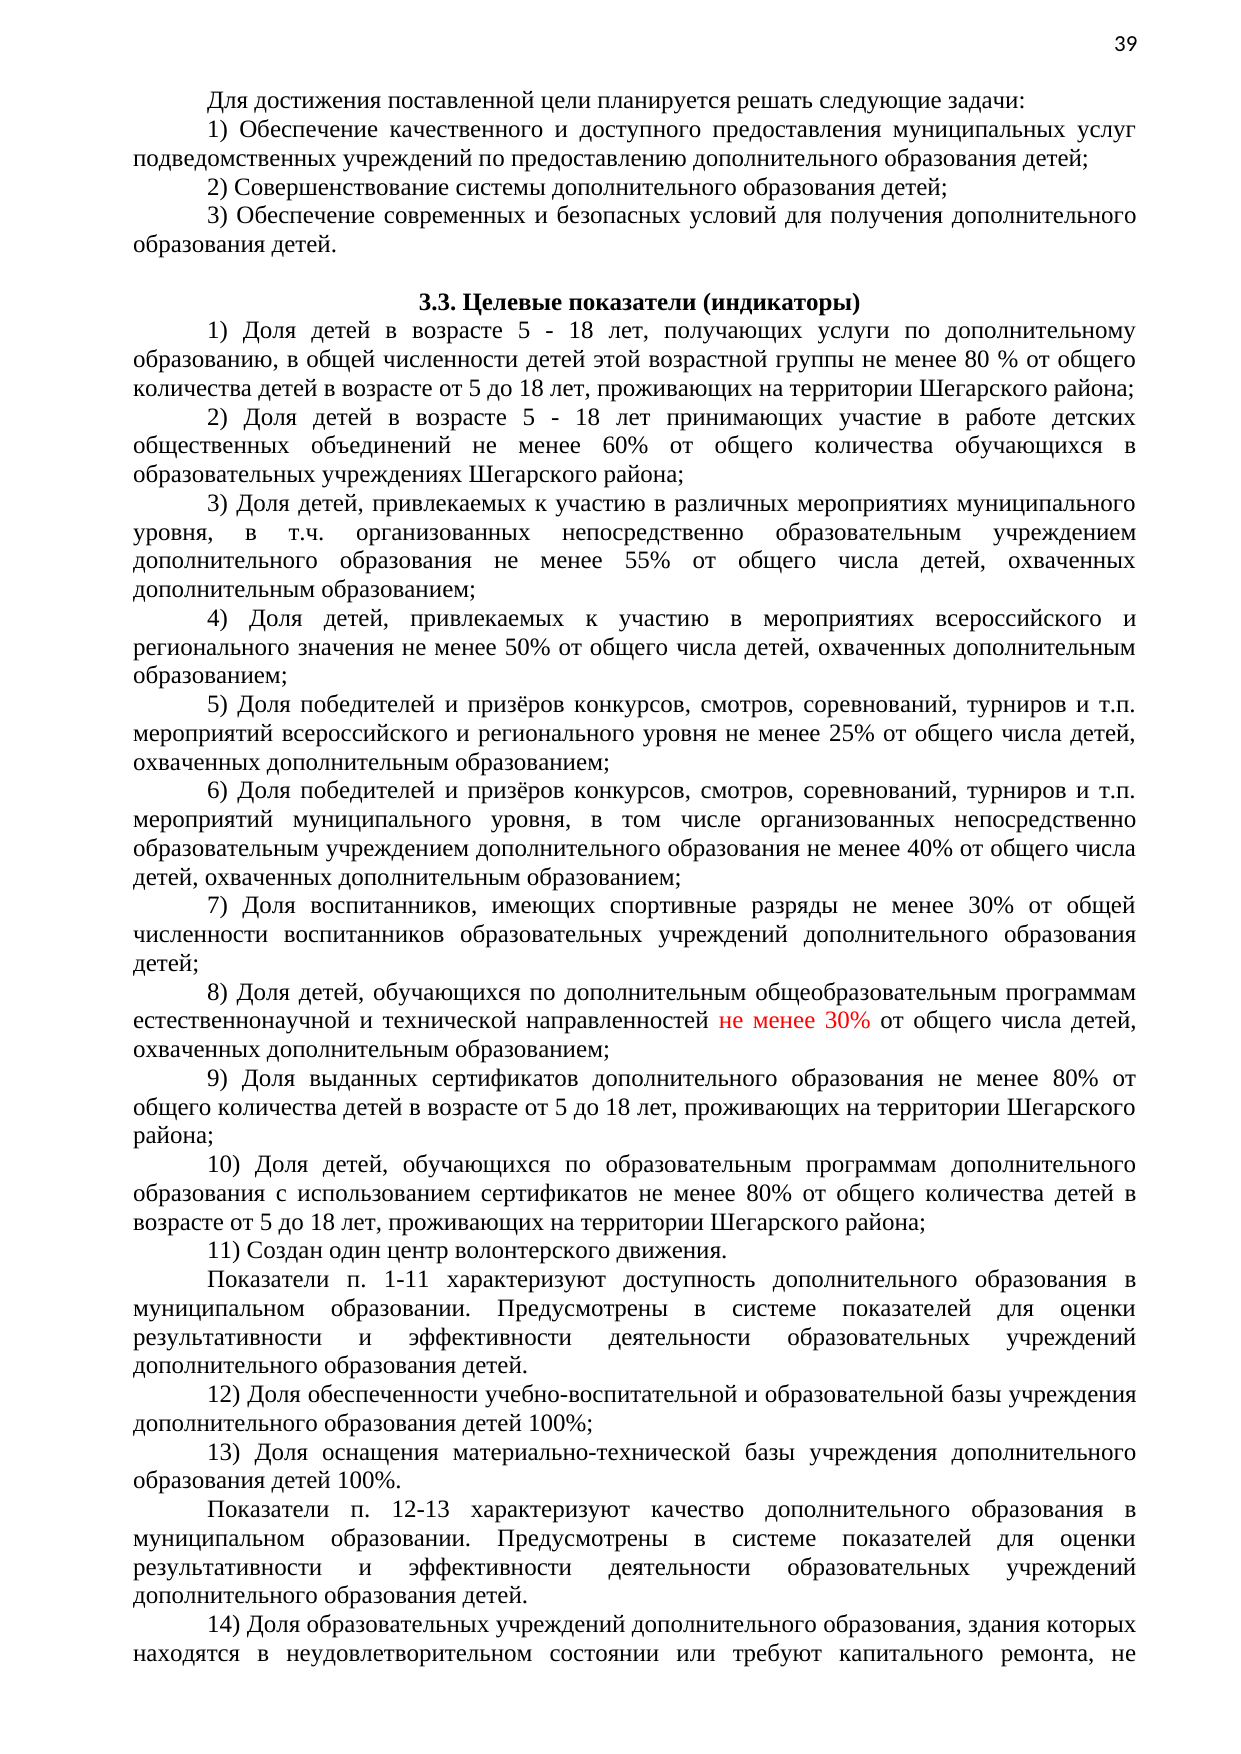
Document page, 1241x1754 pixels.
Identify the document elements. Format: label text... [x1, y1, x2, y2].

text Для достижения поставленной цели планируется решать следующие задачи: [133, 86, 1137, 114]
text 3) Доля детей, привлекаемых к участию в различных мероприятиях муниципального уровня, в т.ч. организованных непосредственно образовательным учреждением дополнительного образования не менее 55% от общего числа детей, охваченных дополнительным образованием; [133, 488, 1137, 603]
text 9) Доля выданных сертификатов дополнительного образования не менее 80% от общего количества детей в возрасте от 5 до 18 лет, проживающих на территории Шегарского района; [133, 1063, 1137, 1149]
text 10) Доля детей, обучающихся по образовательным программам дополнительного образования с использованием сертификатов не менее 80% от общего количества детей в возрасте от 5 до 18 лет, проживающих на территории Шегарского района; [133, 1149, 1137, 1236]
text 3) Обеспечение современных и безопасных условий для получения дополнительного образования детей. [133, 201, 1137, 258]
text 3.3. Целевые показатели (индикаторы) [207, 287, 1072, 316]
text Показатели п. 1-11 характеризуют доступность дополнительного образования в муниципальном образовании. Предусмотрены в системе показателей для оценки результативности и эффективности деятельности образовательных учреждений дополнительного образования детей. [133, 1264, 1137, 1379]
text 4) Доля детей, привлекаемых к участию в мероприятиях всероссийского и регионального значения не менее 50% от общего числа детей, охваченных дополнительным образованием; [133, 603, 1137, 689]
text 13) Доля оснащения материально-технической базы учреждения дополнительного образования детей 100%. [133, 1437, 1137, 1494]
text 2) Совершенствование системы дополнительного образования детей; [133, 172, 1137, 201]
text 12) Доля обеспеченности учебно-воспитательной и образовательной базы учреждения дополнительного образования детей 100%; [133, 1379, 1137, 1437]
text 7) Доля воспитанников, имеющих спортивные разряды не менее 30% от общей численности воспитанников образовательных учреждений дополнительного образования детей; [133, 891, 1137, 977]
text 2) Доля детей в возрасте 5 - 18 лет принимающих участие в работе детских общественных объединений не менее 60% от общего количества обучающихся в образовательных учреждениях Шегарского района; [133, 402, 1137, 488]
text 11) Создан один центр волонтерского движения. [133, 1236, 1137, 1264]
text Показатели п. 12-13 характеризуют качество дополнительного образования в муниципальном образовании. Предусмотрены в системе показателей для оценки результативности и эффективности деятельности образовательных учреждений дополнительного образования детей. [133, 1494, 1137, 1609]
text 1) Доля детей в возрасте 5 - 18 лет, получающих услуги по дополнительному образованию, в общей численности детей этой возрастной группы не менее 80 % от общего количества детей в возрасте от 5 до 18 лет, проживающих на территории Шегарского района; [133, 316, 1137, 402]
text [133, 1609, 1137, 1667]
text 1) Обеспечение качественного и доступного предоставления муниципальных услуг подведомственных учреждений по предоставлению дополнительного образования детей; [133, 114, 1137, 172]
text 8) Доля детей, обучающихся по дополнительным общеобразовательным программам естественнонаучной и технической направленностей не менее 30% от общего числа детей, охваченных дополнительным образованием; [133, 977, 1137, 1063]
text 6) Доля победителей и призёров конкурсов, смотров, соревнований, турниров и т.п. мероприятий муниципального уровня, в том числе организованных непосредственно образовательным учреждением дополнительного образования не менее 40% от общего числа детей, охваченных дополнительным образованием; [133, 776, 1137, 891]
text 5) Доля победителей и призёров конкурсов, смотров, соревнований, турниров и т.п. мероприятий всероссийского и регионального уровня не менее 25% от общего числа детей, охваченных дополнительным образованием; [133, 689, 1137, 776]
